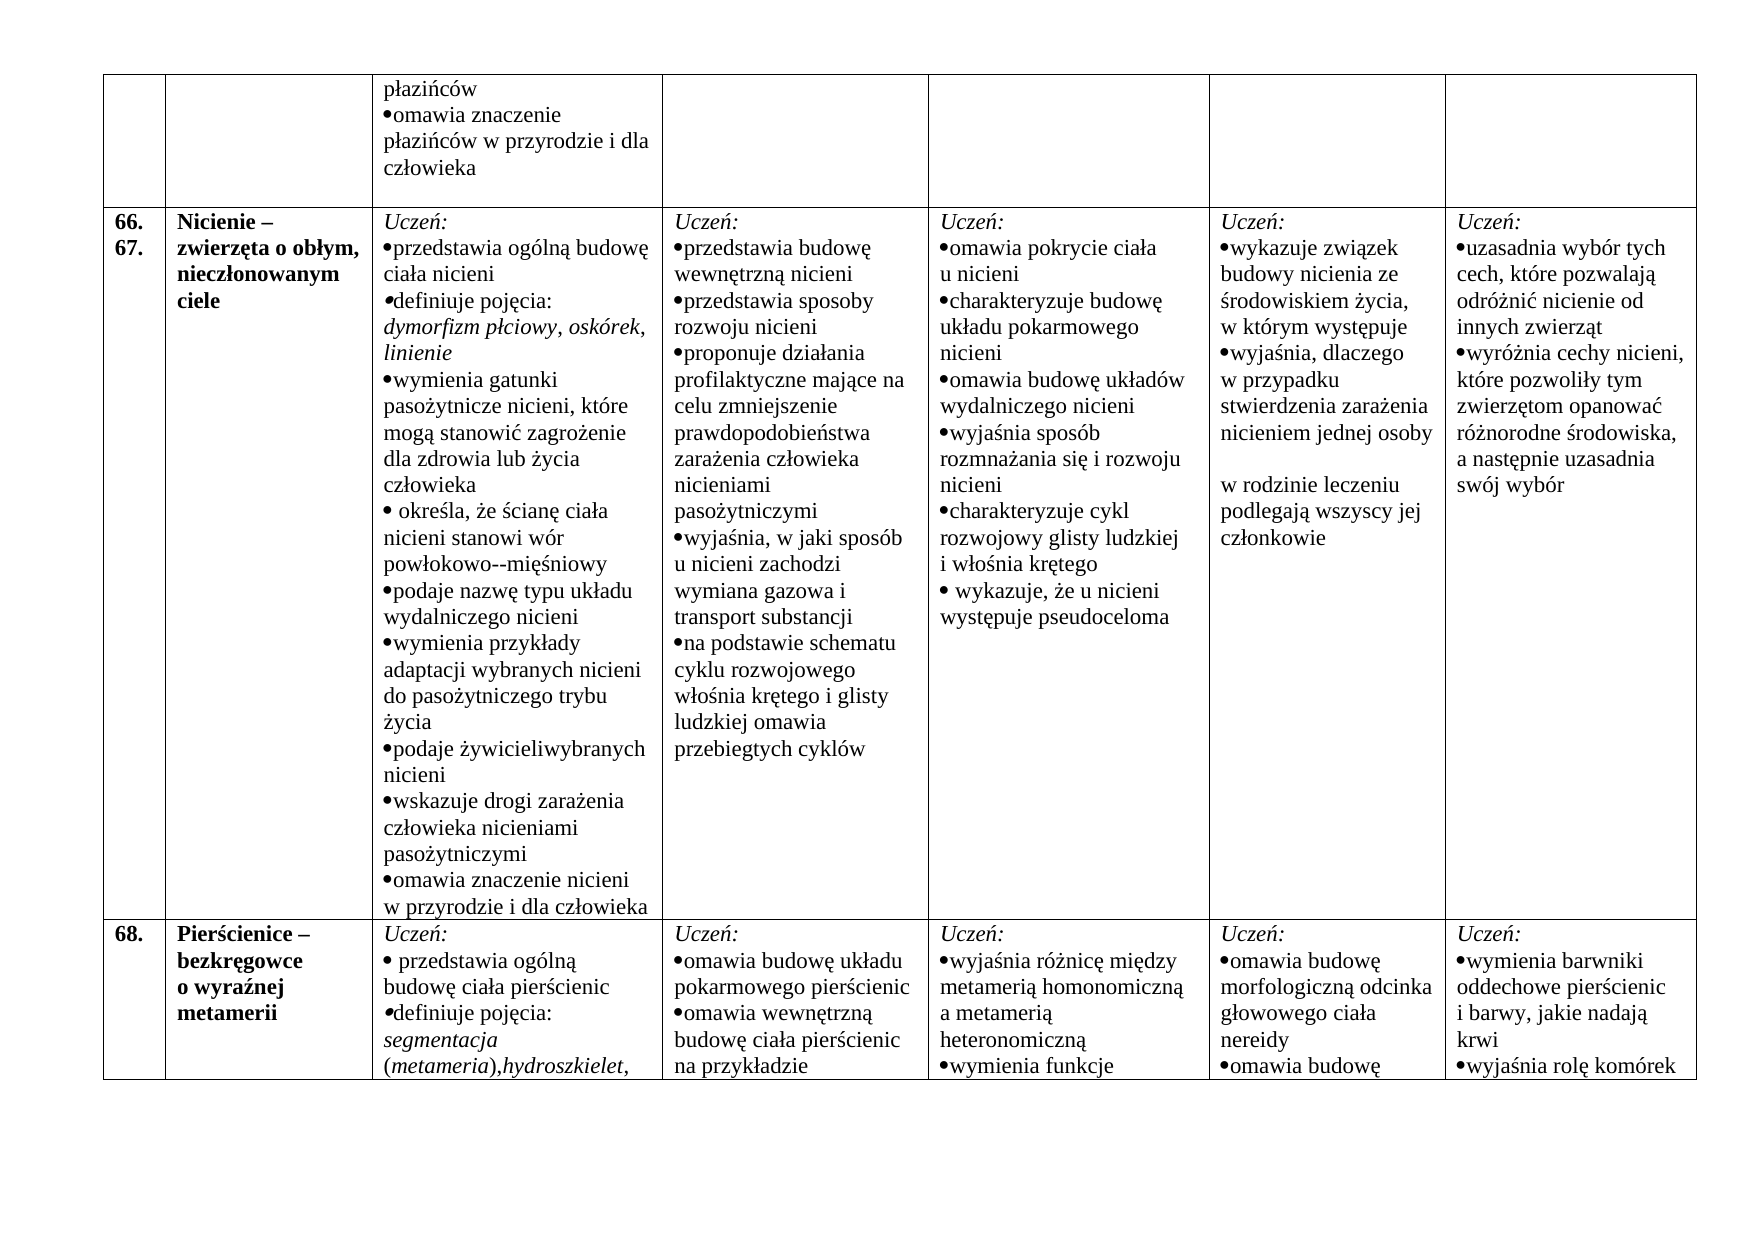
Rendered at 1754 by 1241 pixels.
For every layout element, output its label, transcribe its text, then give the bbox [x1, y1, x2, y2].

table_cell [1446, 75, 1696, 207]
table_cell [929, 75, 1209, 207]
table_cell Uczeń: wykazuje związek budowy nicienia ze środowiskiem życia, w którym występuje wyjaśnia, dlaczego w przypadku stwierdzenia zarażenia nicieniem jednej osoby w rodzinie leczeniu podlegają wszyscy jej członkowie [1210, 208, 1445, 919]
table_cell Uczeń: uzasadnia wybór tych cech, które pozwalają odróżnić nicienie od innych zwierząt wyróżnia cechy nicieni, które pozwoliły tym zwierzętom opanować różnorodne środowiska, a następnie uzasadnia swój wybór [1446, 208, 1696, 919]
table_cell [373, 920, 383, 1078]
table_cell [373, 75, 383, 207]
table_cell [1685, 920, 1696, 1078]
table_cell Nicienie – zwierzęta o obłym, nieczłonowanym ciele [166, 208, 372, 919]
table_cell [166, 920, 372, 1078]
table_cell [104, 920, 165, 1078]
table_cell [104, 208, 165, 919]
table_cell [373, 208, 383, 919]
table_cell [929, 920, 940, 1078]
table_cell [663, 75, 928, 207]
table_cell Uczeń: przedstawia budowę wewnętrzną nicieni przedstawia sposoby rozwoju nicieni proponuje działania profilaktyczne mające na celu zmniejszenie prawdopodobieństwa zarażenia człowieka nicieniami pasożytniczymi wyjaśnia, w jaki sposób u nicieni zachodzi wymiana gazowa i transport substancji na podstawie schematu cyklu rozwojowego włośnia krętego i glisty ludzkiej omawia przebiegtych cyklów [663, 208, 928, 919]
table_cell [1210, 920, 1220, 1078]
table_cell Uczeń: omawia pokrycie ciała u nicieni charakteryzuje budowę układu pokarmowego nicieni omawia budowę układów wydalniczego nicieni wyjaśnia sposób rozmnażania się i rozwoju nicieni charakteryzuje cykl rozwojowy glisty ludzkiej i włośnia krętego wykazuje, że u nicieni występuje pseudoceloma [929, 208, 1209, 919]
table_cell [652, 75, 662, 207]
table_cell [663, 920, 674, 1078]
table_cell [1210, 75, 1445, 207]
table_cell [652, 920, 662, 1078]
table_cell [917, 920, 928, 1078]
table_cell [166, 75, 372, 207]
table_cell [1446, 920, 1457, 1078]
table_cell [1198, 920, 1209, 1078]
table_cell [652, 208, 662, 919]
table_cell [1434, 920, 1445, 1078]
table_cell [104, 75, 165, 207]
